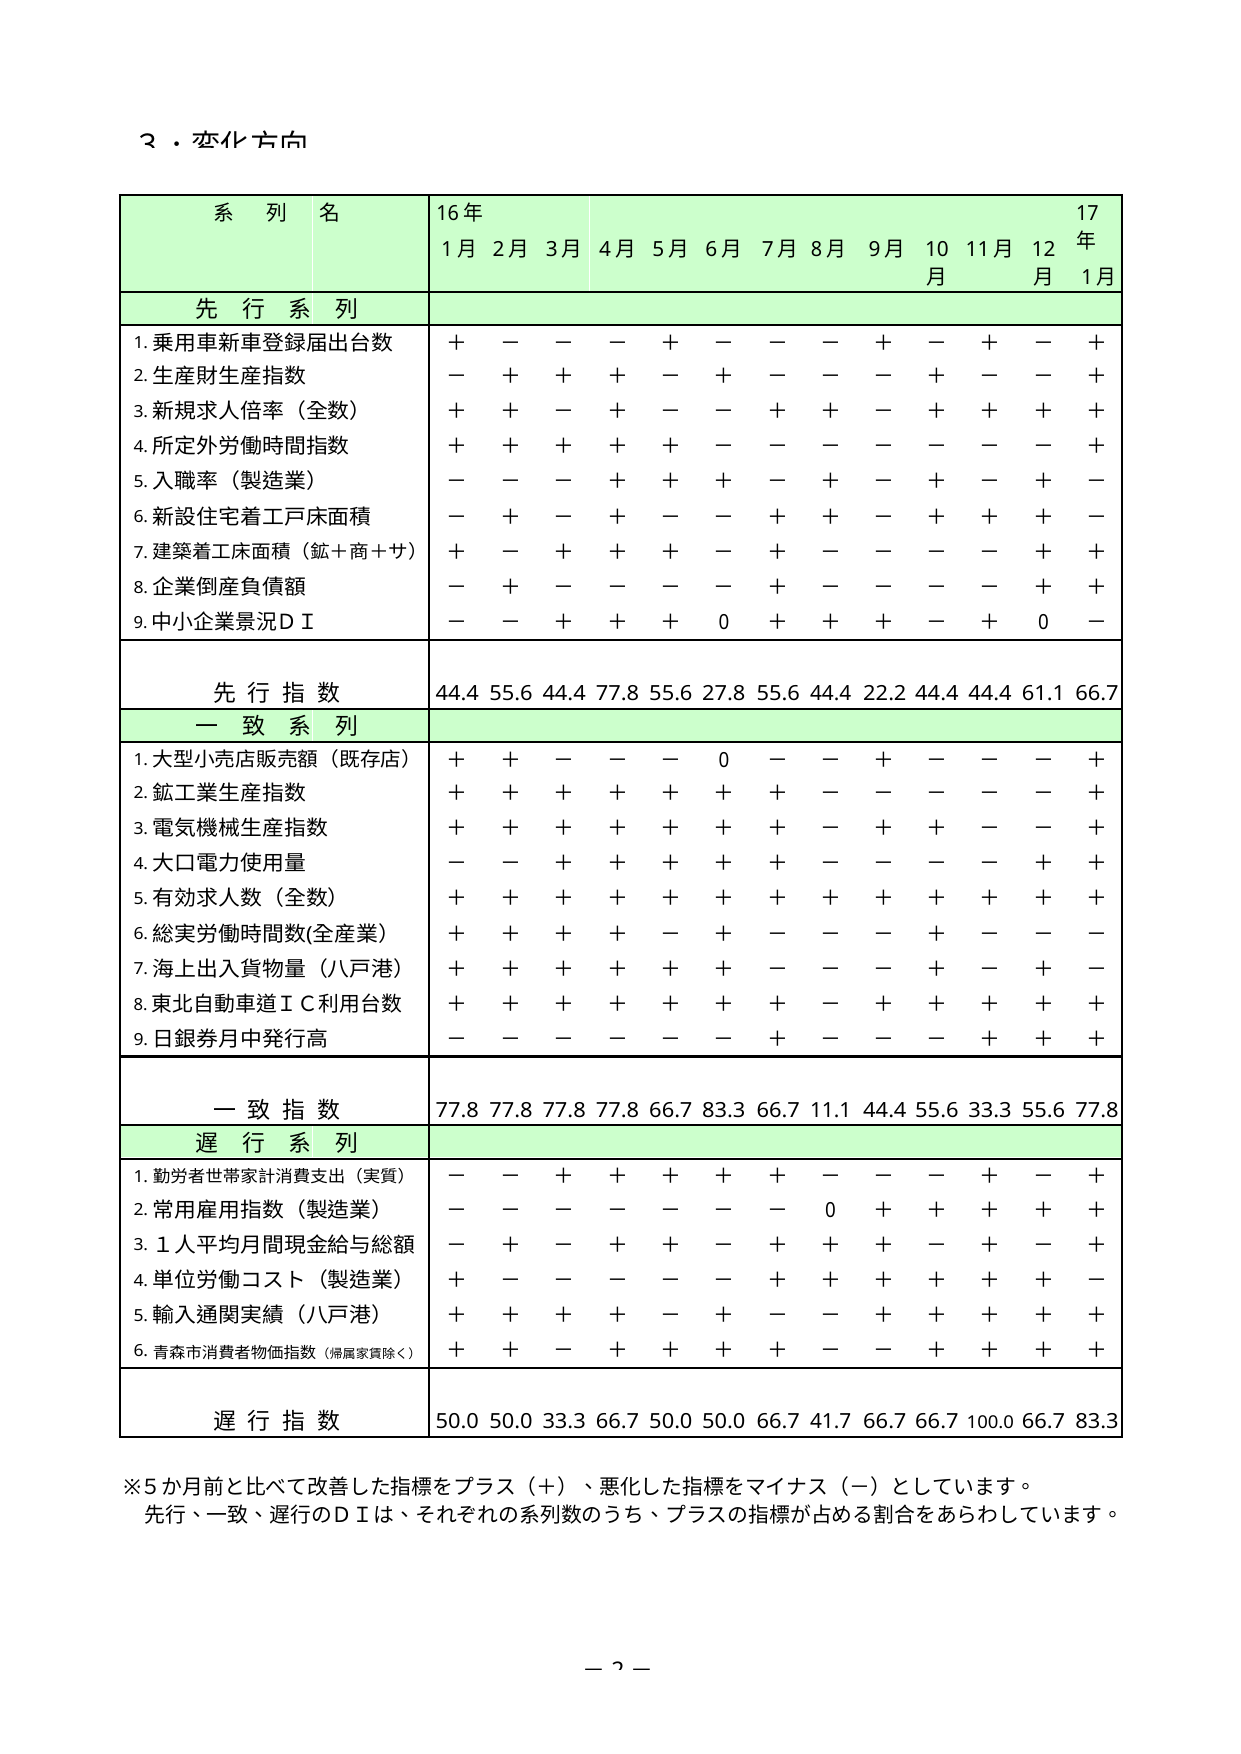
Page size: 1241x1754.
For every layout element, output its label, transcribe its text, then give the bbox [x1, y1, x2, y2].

table_cell ＋ [909, 1297, 961, 1332]
table_cell － [803, 985, 856, 1021]
table_cell ＋ [749, 845, 803, 880]
table_header 6月 [696, 196, 749, 291]
table_cell － [483, 604, 536, 638]
table_cell ＋ [430, 428, 483, 463]
table_cell ＋ [1017, 880, 1069, 915]
table_cell ＋ [1017, 498, 1069, 533]
table_cell 6. 新設住宅着工戸床面積 [121, 498, 428, 533]
table_cell ＋ [430, 950, 483, 985]
table_cell ＋ [1069, 1297, 1121, 1332]
table_cell － [803, 845, 856, 880]
table_cell ＋ [536, 845, 589, 880]
table_header 名 [313, 196, 428, 291]
table_cell － [803, 428, 856, 463]
table_cell － [1017, 357, 1069, 392]
table_cell ＋ [909, 985, 961, 1021]
table_cell ＋ [856, 810, 909, 845]
table_cell ＋ [536, 950, 589, 985]
text 先行、一致、遅行のＤＩは、それぞれの系列数のうち、プラスの指標が占める割合をあらわしています。 [144, 1501, 1142, 1529]
table_cell ＋ [961, 1297, 1017, 1332]
table_cell ＋ [1069, 985, 1121, 1021]
table_cell ＋ [1069, 569, 1121, 604]
table_cell － [1017, 1160, 1069, 1191]
table_cell ＋ [1069, 810, 1121, 845]
table_cell 3. 電気機械生産指数 [121, 810, 428, 845]
table_cell － [430, 1160, 483, 1191]
table_cell 77.8 [430, 1058, 483, 1124]
table_header 2月 [483, 196, 536, 291]
table_cell ＋ [590, 1226, 643, 1261]
table_cell ＋ [483, 774, 536, 809]
table_cell － [696, 1191, 749, 1226]
table_cell 0 [1017, 604, 1069, 638]
table_cell ＋ [536, 604, 589, 638]
table_cell ＋ [483, 1226, 536, 1261]
table_cell ＋ [1017, 1261, 1069, 1297]
table_cell － [803, 326, 856, 357]
table_cell － [430, 1021, 483, 1055]
table_cell ＋ [430, 1332, 483, 1367]
table_cell － [643, 1261, 696, 1297]
table_cell ＋ [536, 774, 589, 809]
table_cell ＋ [536, 915, 589, 950]
table_cell 66.7 [590, 1369, 643, 1436]
table_cell 遅 [121, 1369, 238, 1436]
table_cell ＋ [803, 880, 856, 915]
table_cell 1. 乗用車新車登録届出台数 [121, 326, 428, 357]
table_cell － [909, 1226, 961, 1261]
table_cell － [961, 357, 1017, 392]
table_cell 44.4 [856, 1058, 909, 1124]
table_header 17年 1月 [1069, 196, 1121, 291]
table_cell － [536, 1332, 589, 1367]
table_cell 7. 海上出入貨物量（八戸港） [121, 950, 428, 985]
table_cell ＋ [856, 604, 909, 638]
table_cell － [803, 533, 856, 568]
table_cell ＋ [856, 1297, 909, 1332]
table_cell 77.8 [1069, 1058, 1121, 1124]
table_cell － [696, 428, 749, 463]
table_cell ＋ [696, 1297, 749, 1332]
table_cell 系 [275, 1126, 312, 1157]
table_cell ＋ [483, 743, 536, 774]
table_cell 55.6 [749, 641, 803, 708]
table_cell ＋ [643, 810, 696, 845]
table_cell ＋ [590, 604, 643, 638]
table_cell － [856, 845, 909, 880]
table_cell － [430, 604, 483, 638]
table_cell － [536, 569, 589, 604]
table_cell ＋ [643, 985, 696, 1021]
table_cell － [1017, 326, 1069, 357]
table_cell ＋ [483, 810, 536, 845]
table_cell 系 [275, 293, 312, 324]
table_cell ＋ [749, 880, 803, 915]
table_cell － [803, 1297, 856, 1332]
table_cell 61.1 [1017, 641, 1069, 708]
table_cell ＋ [696, 1332, 749, 1367]
table_cell － [483, 1191, 536, 1226]
table_cell － [1069, 915, 1121, 950]
table_cell ＋ [696, 915, 749, 950]
table_cell 5. 輸入通関実績（八戸港） [121, 1297, 428, 1332]
table_cell 83.3 [696, 1058, 749, 1124]
table_cell 66.7 [749, 1369, 803, 1436]
table_cell － [643, 1021, 696, 1055]
table_cell － [536, 1191, 589, 1226]
table_cell － [803, 1160, 856, 1191]
table_cell － [909, 533, 961, 568]
table_cell － [909, 774, 961, 809]
table_cell ＋ [856, 1191, 909, 1226]
table_cell － [483, 1261, 536, 1297]
table_cell － [749, 357, 803, 392]
table_cell － [590, 1261, 643, 1297]
table_cell 行 [238, 641, 275, 708]
table_cell ＋ [643, 604, 696, 638]
table_cell 44.4 [536, 641, 589, 708]
table_cell － [961, 810, 1017, 845]
table_cell 44.4 [909, 641, 961, 708]
table_cell ＋ [961, 326, 1017, 357]
table_cell － [856, 357, 909, 392]
table_cell 0 [803, 1191, 856, 1226]
table_cell 44.4 [803, 641, 856, 708]
table_cell 数 [313, 1369, 428, 1436]
table_cell ＋ [643, 428, 696, 463]
table_cell ＋ [961, 604, 1017, 638]
table_cell － [856, 393, 909, 428]
table_cell 先 [121, 293, 238, 324]
table_cell － [696, 1021, 749, 1055]
table_cell － [803, 743, 856, 774]
table_cell ＋ [483, 880, 536, 915]
table_cell ＋ [856, 985, 909, 1021]
table_cell ＋ [590, 357, 643, 392]
table_cell － [749, 915, 803, 950]
table_cell ＋ [1069, 357, 1121, 392]
table_cell － [1069, 498, 1121, 533]
table_cell ＋ [643, 1226, 696, 1261]
table_cell － [1069, 950, 1121, 985]
table_cell ＋ [856, 326, 909, 357]
table_cell ＋ [643, 1160, 696, 1191]
table_cell － [961, 569, 1017, 604]
table_cell － [643, 393, 696, 428]
table_cell － [856, 428, 909, 463]
table_cell ＋ [961, 1160, 1017, 1191]
table_cell 4. 大口電力使用量 [121, 845, 428, 880]
table_cell 指 [275, 1058, 312, 1124]
table_cell － [1017, 1226, 1069, 1261]
table_cell ＋ [909, 810, 961, 845]
table_cell 66.7 [856, 1369, 909, 1436]
table_cell － [430, 845, 483, 880]
table_cell ＋ [749, 393, 803, 428]
table_cell － [536, 743, 589, 774]
table_cell － [483, 845, 536, 880]
table_cell ＋ [590, 774, 643, 809]
table_cell 列 [313, 710, 428, 741]
table_cell ＋ [696, 774, 749, 809]
table_cell ＋ [430, 880, 483, 915]
table_cell － [1017, 915, 1069, 950]
table_cell － [430, 1191, 483, 1226]
table_cell 9. 日銀券月中発行高 [121, 1021, 428, 1055]
table_cell ＋ [909, 915, 961, 950]
table_cell 行 [238, 1126, 275, 1157]
table_cell ＋ [590, 533, 643, 568]
table_cell ＋ [803, 1261, 856, 1297]
table_cell ＋ [1017, 1297, 1069, 1332]
table_cell 9. 中小企業景況ＤＩ [121, 604, 428, 638]
table_cell － [909, 743, 961, 774]
table_cell 0 [696, 604, 749, 638]
table_cell 行 [238, 293, 275, 324]
table_cell ＋ [536, 985, 589, 1021]
table_cell － [856, 463, 909, 498]
table_cell － [1017, 774, 1069, 809]
table_cell － [536, 463, 589, 498]
table_cell － [856, 915, 909, 950]
table_cell 50.0 [696, 1369, 749, 1436]
table_cell － [856, 569, 909, 604]
table_cell ＋ [643, 533, 696, 568]
table_cell ＋ [1069, 845, 1121, 880]
table_cell ＋ [536, 1160, 589, 1191]
table_cell － [1017, 810, 1069, 845]
table_cell － [909, 1021, 961, 1055]
table_cell ＋ [961, 498, 1017, 533]
table_cell － [430, 498, 483, 533]
table_cell － [749, 743, 803, 774]
table_cell ＋ [1017, 463, 1069, 498]
table_cell ＋ [1069, 1160, 1121, 1191]
table_cell － [483, 1021, 536, 1055]
table_cell ＋ [1017, 1191, 1069, 1226]
table_cell 83.3 [1069, 1369, 1121, 1436]
table_cell － [696, 393, 749, 428]
table_cell ＋ [909, 880, 961, 915]
table_cell ＋ [430, 915, 483, 950]
table_cell ＋ [749, 1261, 803, 1297]
table_cell － [643, 357, 696, 392]
table_cell ＋ [1017, 1332, 1069, 1367]
table_cell ＋ [856, 1226, 909, 1261]
table_cell － [643, 1191, 696, 1226]
table_cell 8. 東北自動車道ＩＣ利用台数 [121, 985, 428, 1021]
table_cell ＋ [696, 985, 749, 1021]
table_cell 2. 生産財生産指数 [121, 357, 428, 392]
table_cell 77.8 [483, 1058, 536, 1124]
table_cell ＋ [696, 463, 749, 498]
table_cell － [961, 774, 1017, 809]
table_cell 66.7 [909, 1369, 961, 1436]
table_cell － [536, 498, 589, 533]
table_cell － [909, 428, 961, 463]
table_cell － [961, 845, 1017, 880]
table_cell － [430, 1226, 483, 1261]
table_cell ＋ [749, 604, 803, 638]
table_cell ＋ [590, 498, 643, 533]
table_cell ＋ [909, 393, 961, 428]
table_cell ＋ [1069, 743, 1121, 774]
table_cell － [961, 428, 1017, 463]
table_cell － [696, 533, 749, 568]
table_cell 致 [238, 710, 275, 741]
table_cell 1. 大型小売店販売額（既存店） [121, 743, 428, 774]
table_cell ＋ [1069, 393, 1121, 428]
table_cell 指 [275, 641, 312, 708]
table_cell ＋ [483, 357, 536, 392]
table_cell ＋ [590, 985, 643, 1021]
table_cell － [803, 569, 856, 604]
table_cell 先 [121, 641, 238, 708]
table_cell － [483, 326, 536, 357]
table_cell － [856, 498, 909, 533]
table_cell － [643, 498, 696, 533]
table_cell － [483, 463, 536, 498]
table_cell － [961, 463, 1017, 498]
table_header 系 [121, 196, 238, 291]
table_cell 3. 新規求人倍率（全数） [121, 393, 428, 428]
table_cell 66.7 [1017, 1369, 1069, 1436]
table_header 3月 [536, 196, 589, 291]
table_cell 8. 企業倒産負債額 [121, 569, 428, 604]
table_cell ＋ [749, 1332, 803, 1367]
table_cell 指 [275, 1369, 312, 1436]
table_cell ＋ [749, 569, 803, 604]
table_cell 27.8 [696, 641, 749, 708]
table_cell － [749, 428, 803, 463]
table_cell ＋ [430, 1297, 483, 1332]
table_cell － [1069, 604, 1121, 638]
table_cell 50.0 [643, 1369, 696, 1436]
table_cell ＋ [1017, 950, 1069, 985]
table_cell ＋ [961, 1191, 1017, 1226]
table_cell ＋ [749, 1226, 803, 1261]
table_cell － [961, 950, 1017, 985]
table_cell － [483, 1160, 536, 1191]
table_cell 7. 建築着工床面積（鉱＋商＋サ） [121, 533, 428, 568]
table_cell 77.8 [590, 1058, 643, 1124]
table_cell － [961, 915, 1017, 950]
table_cell 44.4 [961, 641, 1017, 708]
table_cell － [961, 533, 1017, 568]
table_cell ＋ [590, 880, 643, 915]
table_cell ＋ [1069, 1191, 1121, 1226]
table_cell － [590, 326, 643, 357]
table_cell ＋ [1069, 1332, 1121, 1367]
table_cell － [803, 1332, 856, 1367]
table_cell 2. 常用雇用指数（製造業） [121, 1191, 428, 1226]
table_cell 44.4 [430, 641, 483, 708]
table_cell 4. 単位労働コスト（製造業） [121, 1261, 428, 1297]
table_cell ＋ [749, 1160, 803, 1191]
table_cell 41.7 [803, 1369, 856, 1436]
table_cell ＋ [643, 463, 696, 498]
table_cell [430, 293, 1121, 324]
table_cell ＋ [430, 1261, 483, 1297]
table_cell ＋ [643, 950, 696, 985]
table_cell 3. １人平均月間現金給与総額 [121, 1226, 428, 1261]
table_cell ＋ [909, 1261, 961, 1297]
table_cell － [536, 326, 589, 357]
table_cell ＋ [696, 1160, 749, 1191]
table_cell 6. 青森市消費者物価指数（帰属家賃除く） [121, 1332, 428, 1367]
table_cell － [536, 1226, 589, 1261]
table_header 16年 1月 [430, 196, 483, 291]
table_cell － [909, 1160, 961, 1191]
table_cell ＋ [749, 985, 803, 1021]
table_cell ＋ [961, 1021, 1017, 1055]
table_header 4月 [590, 196, 643, 291]
table_cell 一 [121, 710, 238, 741]
table_cell － [590, 743, 643, 774]
table_cell ＋ [696, 357, 749, 392]
table_cell ＋ [961, 1226, 1017, 1261]
table_cell － [483, 533, 536, 568]
table_cell ＋ [1017, 845, 1069, 880]
table_cell ＋ [961, 880, 1017, 915]
table_cell 50.0 [483, 1369, 536, 1436]
table_cell ＋ [909, 1191, 961, 1226]
text ※５か月前と比べて改善した指標をプラス（＋）、悪化した指標をマイナス（－）としています。 [123, 1472, 1142, 1500]
table_cell ＋ [483, 393, 536, 428]
table_cell － [749, 1191, 803, 1226]
table_cell － [696, 1261, 749, 1297]
table_cell [430, 1126, 1121, 1157]
table_cell 55.6 [1017, 1058, 1069, 1124]
table_cell ＋ [856, 880, 909, 915]
table_cell ＋ [749, 810, 803, 845]
table_cell 11.1 [803, 1058, 856, 1124]
table_cell － [856, 950, 909, 985]
table_cell 77.8 [590, 641, 643, 708]
table_cell － [1069, 463, 1121, 498]
table_cell － [803, 774, 856, 809]
table_cell 0 [696, 743, 749, 774]
table_cell － [803, 357, 856, 392]
table_cell ＋ [1069, 1226, 1121, 1261]
table_cell ＋ [536, 428, 589, 463]
table_cell ＋ [1017, 393, 1069, 428]
table_cell ＋ [1017, 985, 1069, 1021]
table_cell ＋ [749, 533, 803, 568]
table_cell － [1017, 428, 1069, 463]
table_cell ＋ [803, 604, 856, 638]
table_cell 行 [238, 1369, 275, 1436]
table_cell 50.0 [430, 1369, 483, 1436]
table_cell － [536, 393, 589, 428]
table_cell － [536, 1261, 589, 1297]
table_cell － [696, 326, 749, 357]
table_cell ＋ [536, 880, 589, 915]
table_cell 55.6 [483, 641, 536, 708]
table_cell ＋ [1069, 326, 1121, 357]
table_cell 数 [313, 641, 428, 708]
table_cell 66.7 [1069, 641, 1121, 708]
table_cell ＋ [430, 393, 483, 428]
table_cell － [536, 1021, 589, 1055]
table_cell 致 [238, 1058, 275, 1124]
table_cell ＋ [696, 810, 749, 845]
table_cell 一 [121, 1058, 238, 1124]
table_header 列 [238, 196, 312, 291]
table_cell 1. 勤労者世帯家計消費支出（実質） [121, 1160, 428, 1191]
table_cell 5. 有効求人数（全数） [121, 880, 428, 915]
table_cell ＋ [590, 463, 643, 498]
table_cell ＋ [803, 393, 856, 428]
table_cell ＋ [590, 393, 643, 428]
table_cell ＋ [909, 498, 961, 533]
table_cell － [430, 357, 483, 392]
table_cell ＋ [483, 569, 536, 604]
table_cell ＋ [483, 1297, 536, 1332]
table_cell 列 [313, 1126, 428, 1157]
table_cell ＋ [643, 326, 696, 357]
table_cell ＋ [590, 1160, 643, 1191]
table_cell － [590, 1021, 643, 1055]
table_header 5月 [643, 196, 696, 291]
table_cell － [696, 498, 749, 533]
table_cell ＋ [643, 880, 696, 915]
table_cell 5. 入職率（製造業） [121, 463, 428, 498]
table_cell ＋ [1069, 428, 1121, 463]
table_cell － [643, 915, 696, 950]
table_cell － [803, 950, 856, 985]
table_cell － [856, 774, 909, 809]
table_header 11月 [961, 196, 1017, 291]
table_cell ＋ [483, 915, 536, 950]
table_cell ＋ [590, 1297, 643, 1332]
table_cell 55.6 [909, 1058, 961, 1124]
table_cell ＋ [961, 1332, 1017, 1367]
table_cell 4. 所定外労働時間指数 [121, 428, 428, 463]
table_cell － [961, 743, 1017, 774]
table_cell － [803, 1021, 856, 1055]
table_cell ＋ [1069, 533, 1121, 568]
table_cell ＋ [430, 810, 483, 845]
table_cell ＋ [483, 985, 536, 1021]
table_cell ＋ [749, 498, 803, 533]
table_cell ＋ [536, 357, 589, 392]
table_header 8月 [803, 196, 856, 291]
table_cell － [909, 845, 961, 880]
table_cell － [430, 463, 483, 498]
table_cell 100.0 [961, 1369, 1017, 1436]
table_cell ＋ [643, 845, 696, 880]
table_cell 77.8 [536, 1058, 589, 1124]
table_cell － [856, 1021, 909, 1055]
table_cell ＋ [909, 357, 961, 392]
table_cell － [643, 1297, 696, 1332]
table_cell ＋ [483, 950, 536, 985]
table_cell － [749, 950, 803, 985]
table_cell － [749, 1297, 803, 1332]
table_cell ＋ [803, 463, 856, 498]
table_cell 55.6 [643, 641, 696, 708]
table_cell ＋ [909, 463, 961, 498]
table_cell － [643, 743, 696, 774]
table_cell ＋ [803, 1226, 856, 1261]
table_cell ＋ [643, 1332, 696, 1367]
table_header 12月 [1017, 196, 1069, 291]
table_cell ＋ [1069, 774, 1121, 809]
table_header 10月 [909, 196, 961, 291]
table_cell 系 [275, 710, 312, 741]
table_cell ＋ [1069, 880, 1121, 915]
table_cell ＋ [430, 326, 483, 357]
table_cell － [909, 326, 961, 357]
table_cell ＋ [909, 1332, 961, 1367]
table_cell ＋ [483, 1332, 536, 1367]
table_cell － [749, 463, 803, 498]
table_cell ＋ [430, 985, 483, 1021]
table_cell － [1069, 1261, 1121, 1297]
table_cell ＋ [430, 533, 483, 568]
table_cell － [696, 569, 749, 604]
table_cell 22.2 [856, 641, 909, 708]
table_cell ＋ [1017, 1021, 1069, 1055]
table_cell ＋ [961, 985, 1017, 1021]
table_cell 66.7 [643, 1058, 696, 1124]
table_cell ＋ [590, 428, 643, 463]
table_cell － [590, 1191, 643, 1226]
table_cell － [856, 1332, 909, 1367]
table_cell － [590, 569, 643, 604]
table_cell 66.7 [749, 1058, 803, 1124]
table_cell ＋ [856, 1261, 909, 1297]
table_cell ＋ [696, 950, 749, 985]
table_cell ＋ [961, 1261, 1017, 1297]
table_cell ＋ [536, 533, 589, 568]
table_cell 遅 [121, 1126, 238, 1157]
table_header 9月 [856, 196, 909, 291]
table_cell ＋ [590, 1332, 643, 1367]
table_cell － [696, 1226, 749, 1261]
table_cell ＋ [696, 845, 749, 880]
table_cell － [803, 810, 856, 845]
table_cell ＋ [749, 774, 803, 809]
table_cell 6. 総実労働時間数(全産業） [121, 915, 428, 950]
table_cell ＋ [483, 428, 536, 463]
table_cell ＋ [803, 498, 856, 533]
table_cell － [909, 604, 961, 638]
table_cell 数 [313, 1058, 428, 1124]
table_cell ＋ [696, 880, 749, 915]
table_cell － [643, 569, 696, 604]
table_cell ＋ [961, 393, 1017, 428]
table_cell 2. 鉱工業生産指数 [121, 774, 428, 809]
table_cell ＋ [536, 810, 589, 845]
table_cell ＋ [1017, 569, 1069, 604]
table_cell － [909, 569, 961, 604]
table_cell ＋ [590, 810, 643, 845]
table_cell 33.3 [961, 1058, 1017, 1124]
table_header 7月 [749, 196, 803, 291]
table_cell － [803, 915, 856, 950]
table_cell ＋ [430, 743, 483, 774]
table_cell ＋ [590, 950, 643, 985]
table_cell ＋ [1017, 533, 1069, 568]
table_cell － [749, 326, 803, 357]
table_cell － [430, 569, 483, 604]
table_cell － [856, 1160, 909, 1191]
table_cell ＋ [909, 950, 961, 985]
table_cell － [1017, 743, 1069, 774]
table_cell ＋ [590, 845, 643, 880]
table_cell ＋ [430, 774, 483, 809]
table_cell ＋ [590, 915, 643, 950]
table_cell ＋ [483, 498, 536, 533]
table_cell ＋ [1069, 1021, 1121, 1055]
table_cell ＋ [856, 743, 909, 774]
table_cell － [856, 533, 909, 568]
table_cell ＋ [749, 1021, 803, 1055]
table_cell ＋ [536, 1297, 589, 1332]
table_cell 列 [313, 293, 428, 324]
table_cell ＋ [643, 774, 696, 809]
table_cell [430, 710, 1121, 741]
table_cell 33.3 [536, 1369, 589, 1436]
